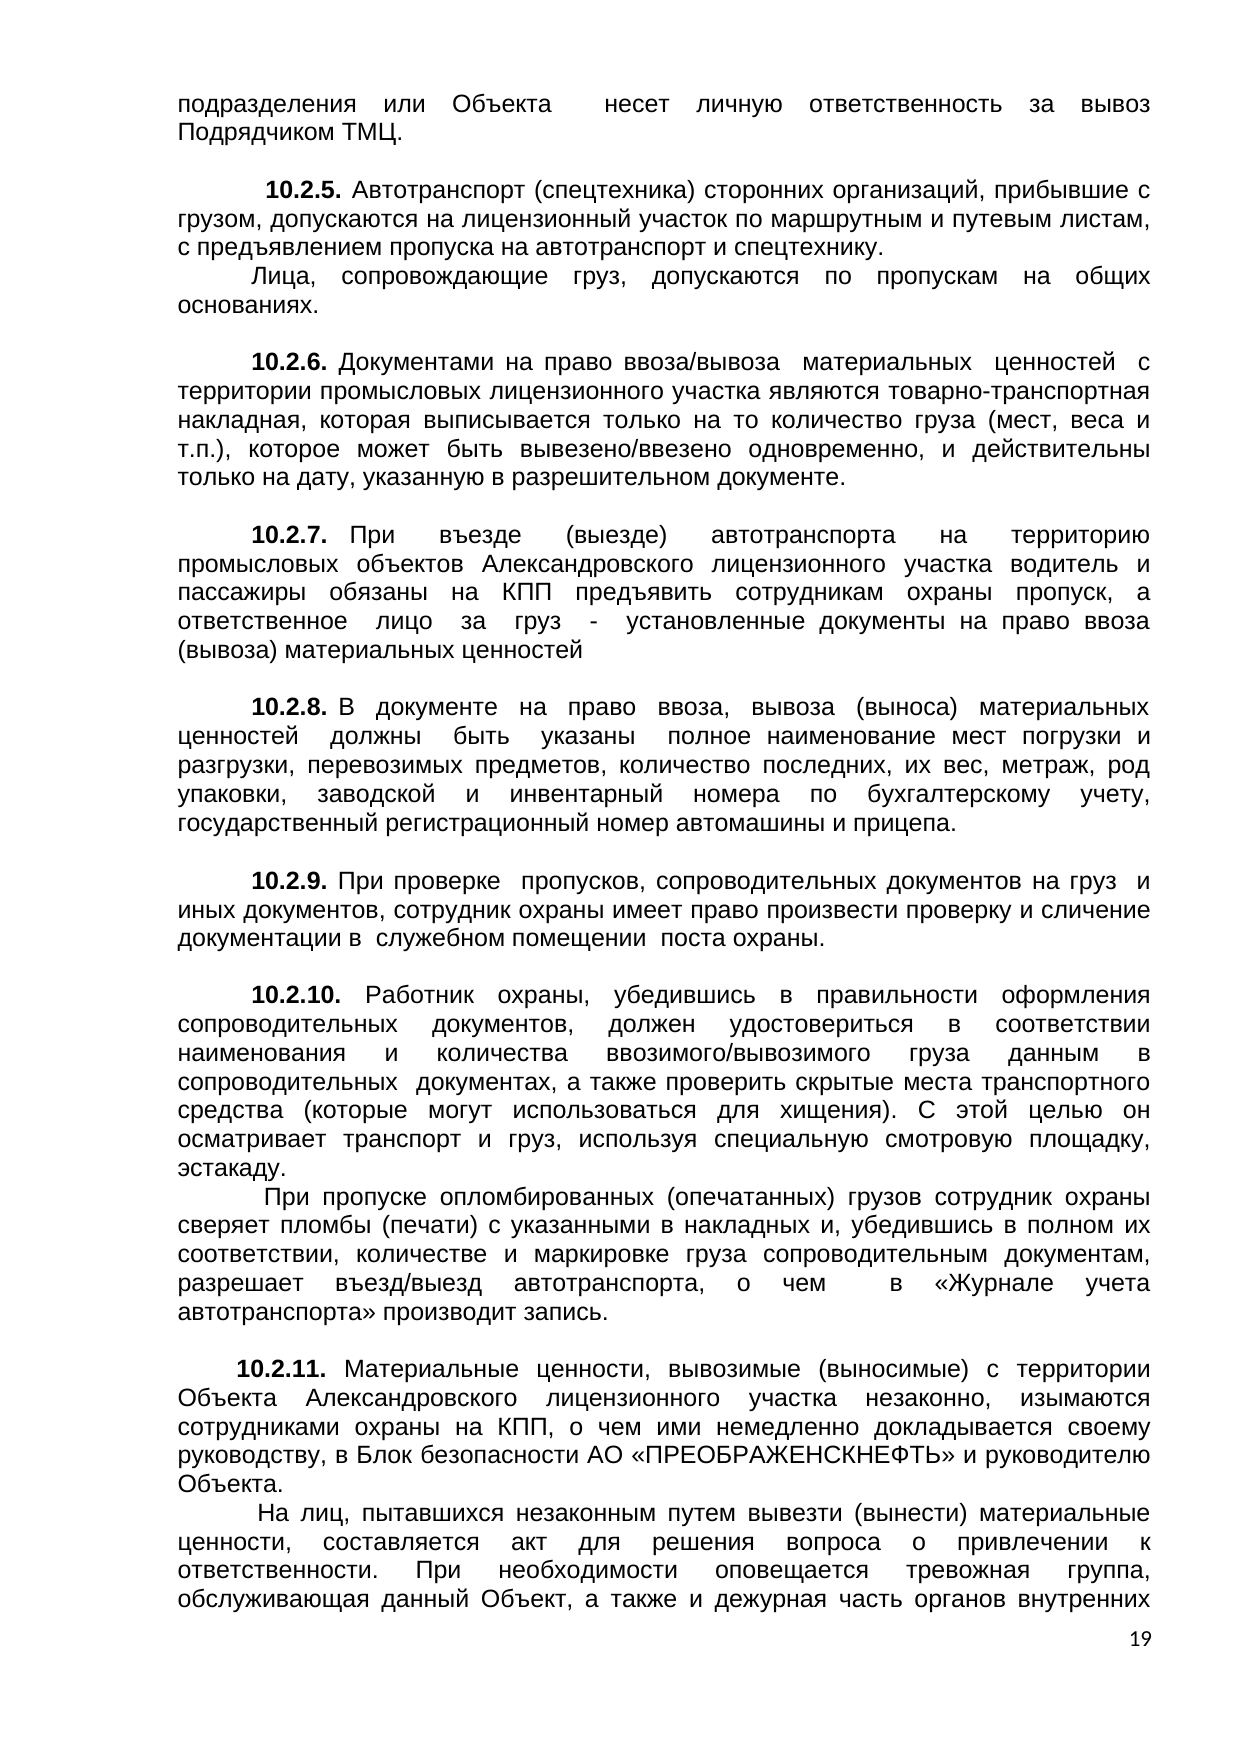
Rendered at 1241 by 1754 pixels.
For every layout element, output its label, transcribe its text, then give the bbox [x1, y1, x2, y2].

text 10.2.11. Материальные ценности, вывозимые (выносимые) с территории Объекта Александровского лицензионного участка незаконно, изымаются сотрудниками охраны на КПП, о чем ими немедленно докладывается своему руководству, в Блок безопасности АО «ПРЕОБРАЖЕНСКНЕФТЬ» и руководителю Объекта. [177, 1354, 1152, 1498]
text 10.2.10. Работник охраны, убедившись в правильности оформления сопроводительных документов, должен удостовериться в соответствии наименования и количества ввозимого/вывозимого груза данным в сопроводительных документах, а также проверить скрытые места транспортного средства (которые могут использоваться для хищения). С этой целью он осматривает транспорт и груз, используя специальную смотровую площадку, эстакаду. [177, 980, 1152, 1181]
text 10.2.7. При въезде (выезде) автотранспорта на территорию промысловых объектов Александровского лицензионного участка водитель и пассажиры обязаны на КПП предъявить сотрудникам охраны пропуск, а ответственное лицо за груз - установленные документы на право ввоза (вывоза) материальных ценностей [177, 520, 1152, 664]
text 10.2.9. При проверке пропусков, сопроводительных документов на груз и иных документов, сотрудник охраны имеет право произвести проверку и сличение документации в служебном помещении поста охраны. [177, 866, 1152, 952]
text 10.2.6. Документами на право ввоза/вывоза материальных ценностей с территории промысловых лицензионного участка являются товарно-транспортная накладная, которая выписывается только на то количество груза (мест, веса и т.п.), которое может быть вывезено/ввезено одновременно, и действительны только на дату, указанную в разрешительном документе. [177, 347, 1152, 491]
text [177, 89, 1152, 146]
text 10.2.5. Автотранспорт (спецтехника) сторонних организаций, прибывшие с грузом, допускаются на лицензионный участок по маршрутным и путевым листам, с предъявлением пропуска на автотранспорт и спецтехнику. [177, 175, 1152, 261]
text 10.2.8. В документе на право ввоза, вывоза (выноса) материальных ценностей должны быть указаны полное наименование мест погрузки и разгрузки, перевозимых предметов, количество последних, их вес, метраж, род упаковки, заводской и инвентарный номера по бухгалтерскому учету, государственный регистрационный номер автомашины и прицепа. [177, 692, 1152, 838]
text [177, 1498, 1152, 1613]
text Лица, сопровождающие груз, допускаются по пропускам на общих основаниях. [177, 261, 1152, 319]
text При пропуске опломбированных (опечатанных) грузов сотрудник охраны сверяет пломбы (печати) с указанными в накладных и, убедившись в полном их соответствии, количестве и маркировке груза сопроводительным документам, разрешает въезд/выезд автотранспорта, о чем в «Журнале учета автотранспорта» производит запись. [177, 1181, 1152, 1325]
